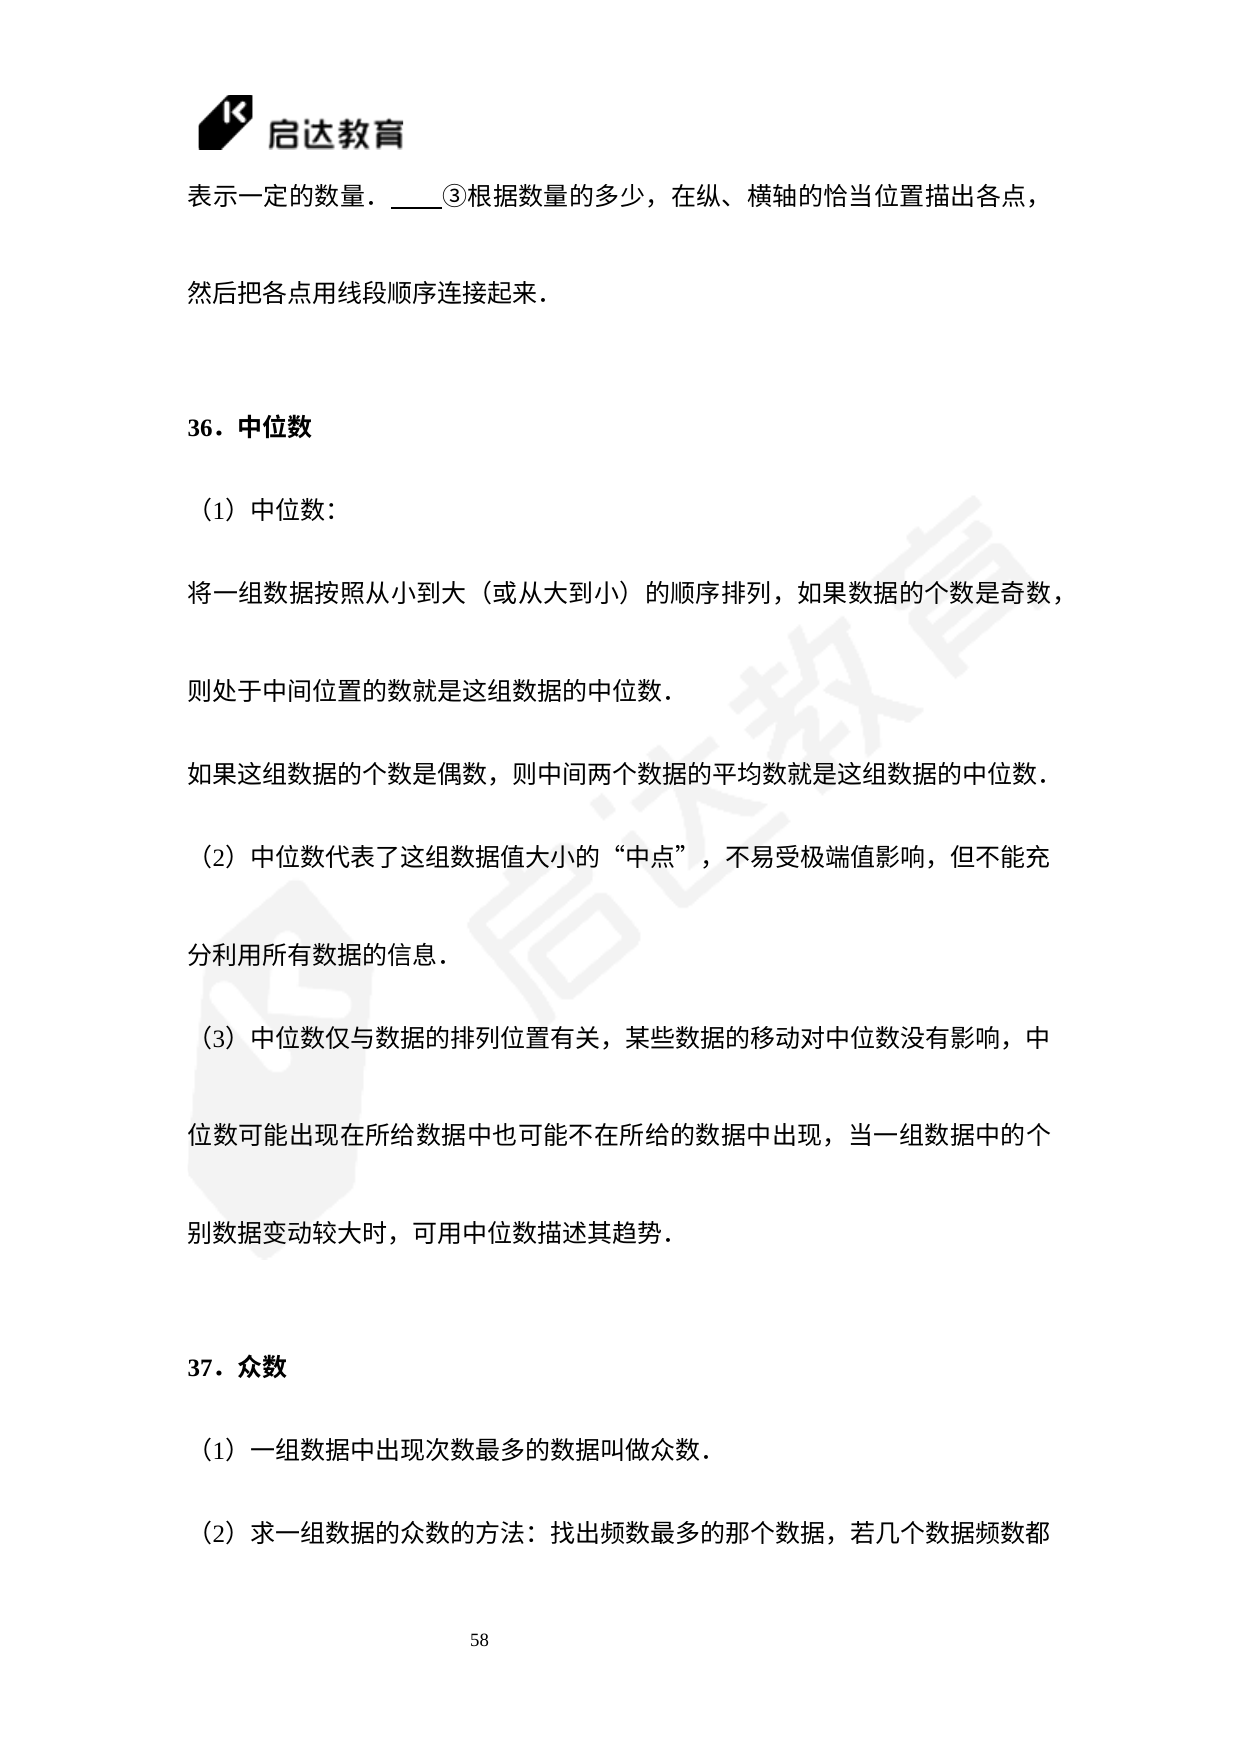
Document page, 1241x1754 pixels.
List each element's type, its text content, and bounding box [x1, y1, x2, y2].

text ②先画纵轴，后画横轴，纵、横都要有单位，按纸面的大小来确定用一定单位表示一定的数量． ③根据数量的多少，在纵、横轴的恰当位置描出各点，然后把各点用线段顺序连接起来． [187, 162, 1053, 324]
picture [198, 95, 404, 150]
text （1）一组数据中出现次数最多的数据叫做众数． [187, 1416, 1053, 1481]
text 将一组数据按照从小到大（或从大到小）的顺序排列，如果数据的个数是奇数，则处于中间位置的数就是这组数据的中位数． [187, 559, 1053, 722]
text （2）求一组数据的众数的方法：找出频数最多的那个数据，若几个数据频数都是最多且相同，此时众数就是这多个数据． [187, 1499, 1053, 1564]
text （1）中位数： [187, 476, 1053, 541]
text 如果这组数据的个数是偶数，则中间两个数据的平均数就是这组数据的中位数． [187, 740, 1053, 805]
text 36．中位数 [187, 393, 1053, 458]
text （2）中位数代表了这组数据值大小的“中点”，不易受极端值影响，但不能充分利用所有数据的信息． [187, 823, 1053, 986]
text （3）中位数仅与数据的排列位置有关，某些数据的移动对中位数没有影响，中位数可能出现在所给数据中也可能不在所给的数据中出现，当一组数据中的个别数据变动较大时，可用中位数描述其趋势． [187, 1004, 1053, 1264]
text 37．众数 [187, 1333, 1053, 1398]
